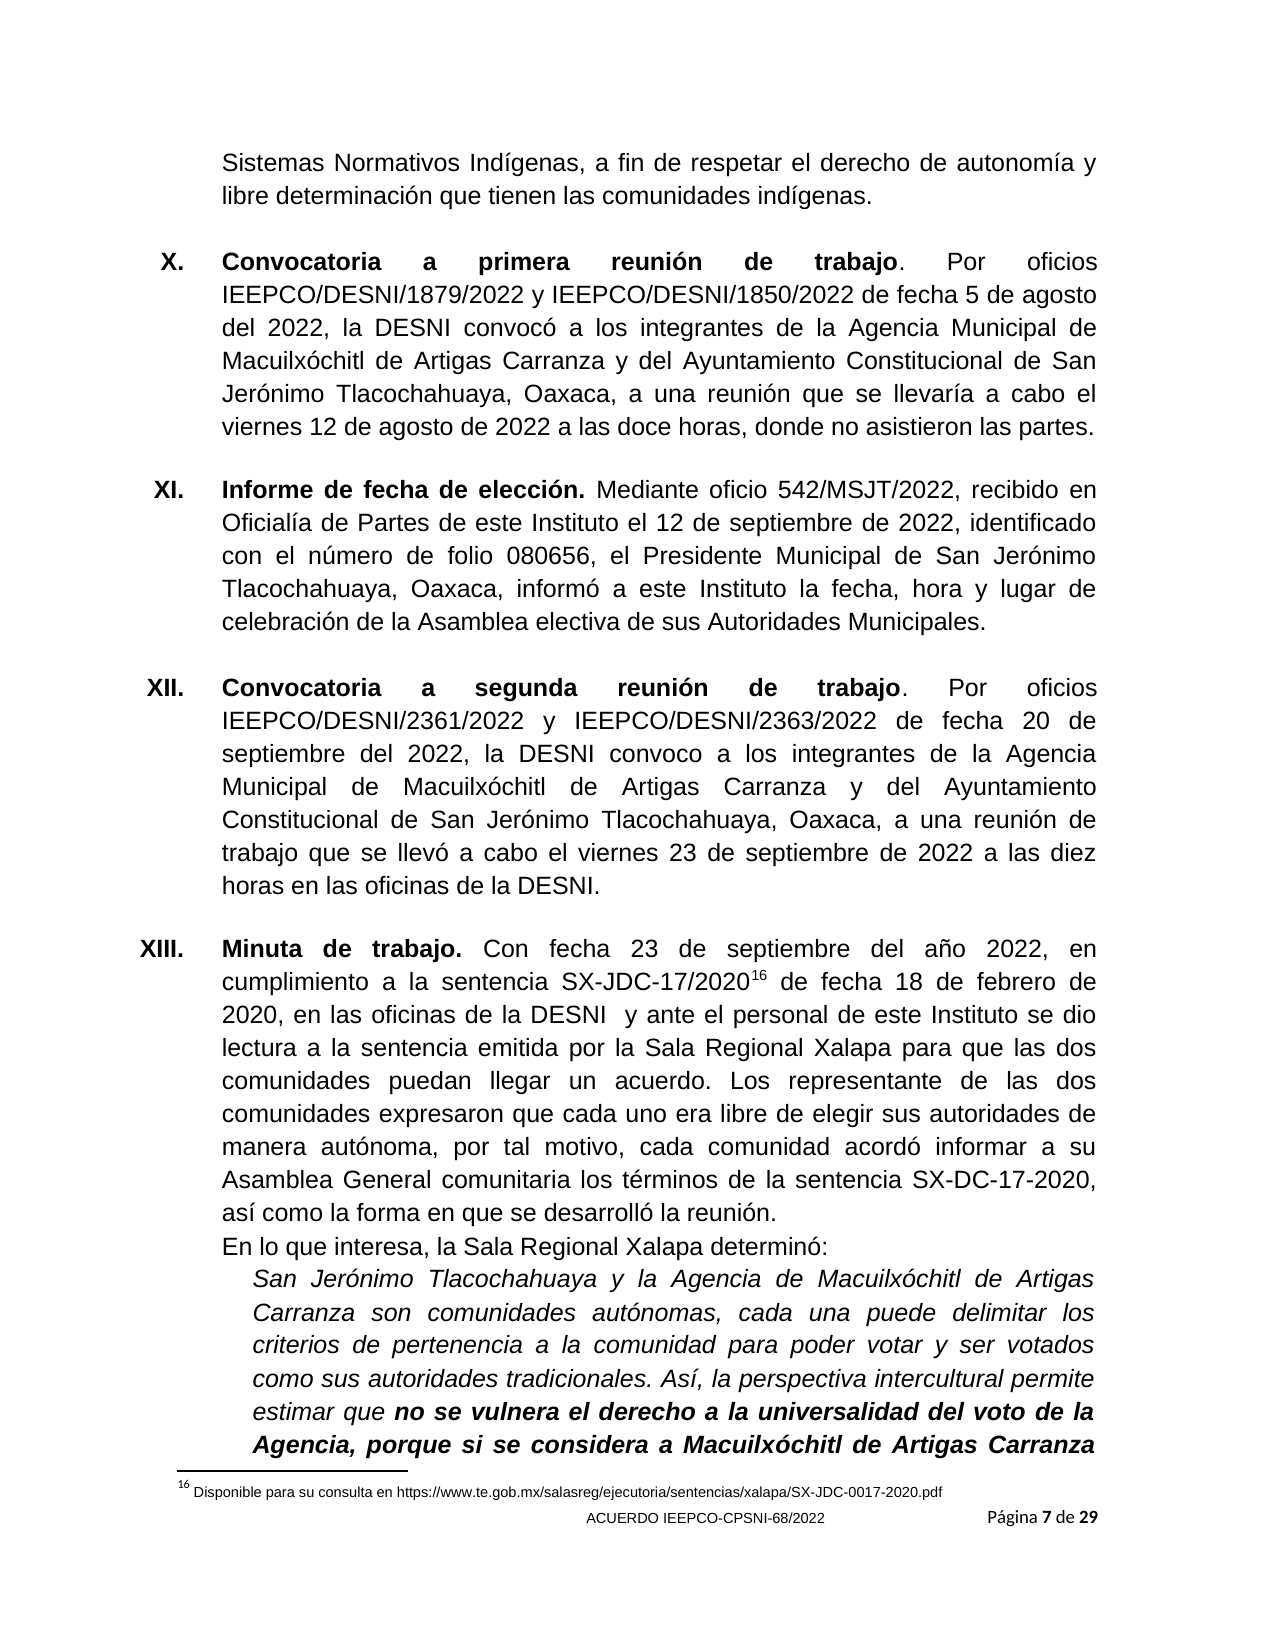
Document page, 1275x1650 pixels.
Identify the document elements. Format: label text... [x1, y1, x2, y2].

list Minuta de trabajo. Con fecha 23 de septiembre del año 2022, en cumplimiento a la sentencia SX-JDC-17/2020 de fecha 18 de febrero de 2020, en las oficinas de la DESNI y ante el personal de este Instituto se dio lectura a la sentencia emitida por la Sala Regional Xalapa para que las dos comunidades puedan llegar un acuerdo. Los representante de las dos comunidades expresaron que cada uno era libre de elegir sus autoridades de manera autónoma, por tal motivo, cada comunidad acordó informar a su Asamblea General comunitaria los términos de la sentencia SX-DC-17-2020, así como la forma en que se desarrolló la reunión. [184, 934, 1098, 1227]
list Convocatoria a segunda reunión de trabajo. Por oficios IEEPCO/DESNI/2361/2022 y IEEPCO/DESNI/2363/2022 de fecha 20 de septiembre del 2022, la DESNI convoco a los integrantes de la Agencia Municipal de Macuilxóchitl de Artigas Carranza y del Ayuntamiento Constitucional de San Jerónimo Tlacochahuaya, Oaxaca, a una reunión de trabajo que se llevó a cabo el viernes 23 de septiembre de 2022 a las diez horas en las oficinas de la DESNI. [184, 673, 1098, 900]
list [252, 1264, 1098, 1458]
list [192, 148, 1098, 209]
list Convocatoria a primera reunión de trabajo. Por oficios IEEPCO/DESNI/1879/2022 y IEEPCO/DESNI/1850/2022 de fecha 5 de agosto del 2022, la DESNI convocó a los integrantes de la Agencia Municipal de Macuilxóchitl de Artigas Carranza y del Ayuntamiento Constitucional de San Jerónimo Tlacochahuaya, Oaxaca, a una reunión que se llevaría a cabo el viernes 12 de agosto de 2022 a las doce horas, donde no asistieron las partes. [184, 247, 1098, 441]
list Informe de fecha de elección. Mediante oficio 542/MSJT/2022, recibido en Oficialía de Partes de este Instituto el 12 de septiembre de 2022, identificado con el número de folio 080656, el Presidente Municipal de San Jerónimo Tlacochahuaya, Oaxaca, informó a este Instituto la fecha, hora y lugar de celebración de la Asamblea electiva de sus Autoridades Municipales. [184, 475, 1098, 636]
list En lo que interesa, la Sala Regional Xalapa determinó: [222, 1231, 1098, 1260]
